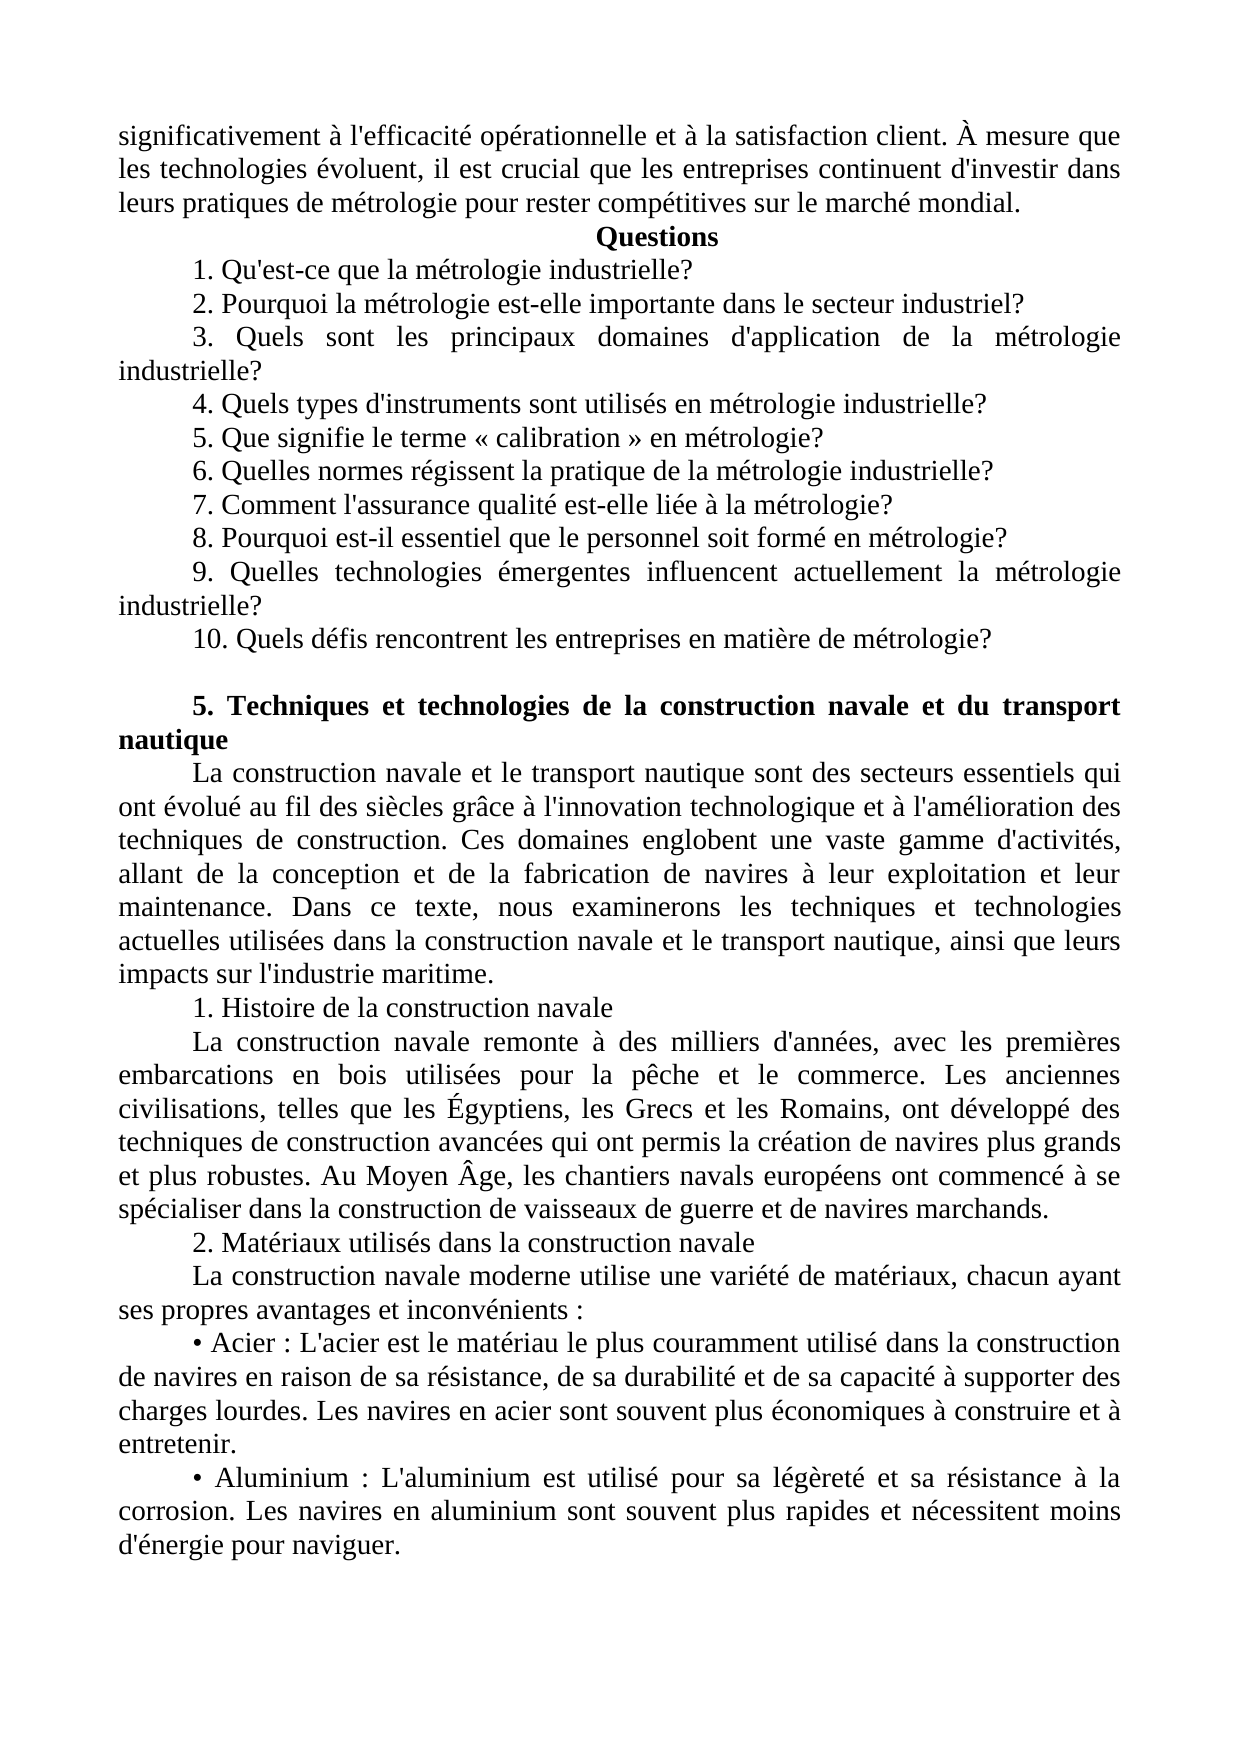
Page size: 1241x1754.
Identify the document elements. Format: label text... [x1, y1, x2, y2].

text 1. Qu'est-ce que la métrologie industrielle? [118, 252, 1122, 286]
text 5. Que signifie le terme « calibration » en métrologie? [118, 420, 1122, 453]
text 10. Quels défis rencontrent les entreprises en matière de métrologie? [118, 621, 1122, 655]
text 2. Pourquoi la métrologie est-elle importante dans le secteur industriel? [118, 286, 1122, 319]
text 3. Quels sont les principaux domaines d'application de la métrologie industrielle? [118, 319, 1122, 386]
text • Acier : L'acier est le matériau le plus couramment utilisé dans la construction de navires en raison de sa résistance, de sa durabilité et de sa capacité à supporter des charges lourdes. Les navires en acier sont souvent plus économiques à construire et à entretenir. [118, 1326, 1122, 1460]
text La construction navale et le transport nautique sont des secteurs essentiels qui ont évolué au fil des siècles grâce à l'innovation technologique et à l'amélioration des techniques de construction. Ces domaines englobent une vaste gamme d'activités, allant de la conception et de la fabrication de navires à leur exploitation et leur maintenance. Dans ce texte, nous examinerons les techniques et technologies actuelles utilisées dans la construction navale et le transport nautique, ainsi que leurs impacts sur l'industrie maritime. [118, 755, 1122, 990]
text 5. Techniques et technologies de la construction navale et du transport nautique [118, 688, 1122, 755]
text 6. Quelles normes régissent la pratique de la métrologie industrielle? [118, 453, 1122, 487]
text 2. Matériaux utilisés dans la construction navale [118, 1225, 1122, 1258]
text La construction navale moderne utilise une variété de matériaux, chacun ayant ses propres avantages et inconvénients : [118, 1258, 1122, 1326]
text Questions [118, 219, 1122, 252]
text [118, 118, 1122, 219]
text 8. Pourquoi est-il essentiel que le personnel soit formé en métrologie? [118, 521, 1122, 554]
text La construction navale remonte à des milliers d'années, avec les premières embarcations en bois utilisées pour la pêche et le commerce. Les anciennes civilisations, telles que les Égyptiens, les Grecs et les Romains, ont développé des techniques de construction avancées qui ont permis la création de navires plus grands et plus robustes. Au Moyen Âge, les chantiers navals européens ont commencé à se spécialiser dans la construction de vaisseaux de guerre et de navires marchands. [118, 1024, 1122, 1225]
text 7. Comment l'assurance qualité est-elle liée à la métrologie? [118, 487, 1122, 521]
text 9. Quelles technologies émergentes influencent actuellement la métrologie industrielle? [118, 554, 1122, 621]
text 4. Quels types d'instruments sont utilisés en métrologie industrielle? [118, 386, 1122, 420]
text • Aluminium : L'aluminium est utilisé pour sa légèreté et sa résistance à la corrosion. Les navires en aluminium sont souvent plus rapides et nécessitent moins d'énergie pour naviguer. [118, 1460, 1122, 1560]
text 1. Histoire de la construction navale [118, 990, 1122, 1024]
